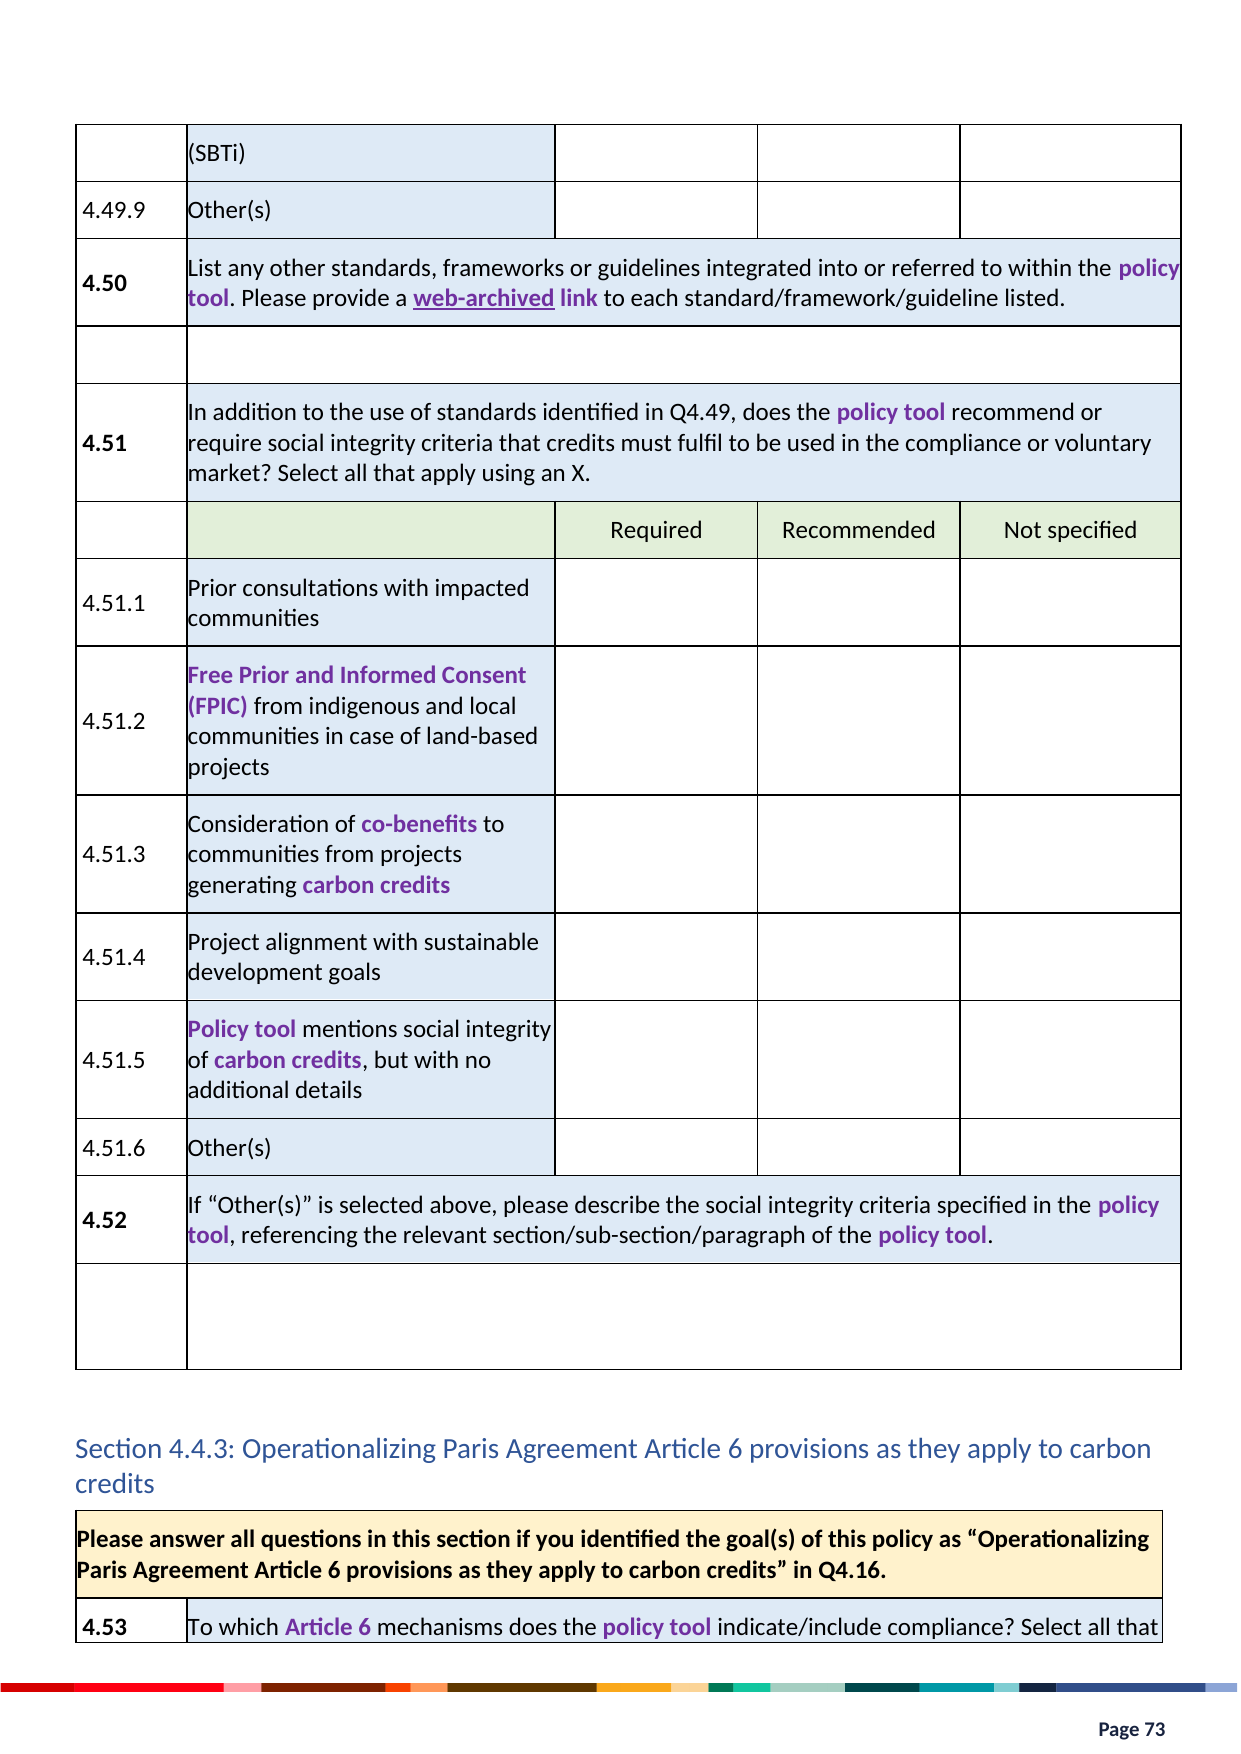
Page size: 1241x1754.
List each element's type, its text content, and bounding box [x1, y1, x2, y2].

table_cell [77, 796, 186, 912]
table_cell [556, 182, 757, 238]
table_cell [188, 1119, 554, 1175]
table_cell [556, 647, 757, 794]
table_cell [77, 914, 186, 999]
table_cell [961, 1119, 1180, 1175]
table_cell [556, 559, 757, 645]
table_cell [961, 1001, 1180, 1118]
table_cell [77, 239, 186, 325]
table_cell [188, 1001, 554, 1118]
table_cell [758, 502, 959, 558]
subtitle Section 4.4.3: Operationalizing Paris Agreement Article 6 provisions as they apply to carbon credits [75, 1430, 1165, 1501]
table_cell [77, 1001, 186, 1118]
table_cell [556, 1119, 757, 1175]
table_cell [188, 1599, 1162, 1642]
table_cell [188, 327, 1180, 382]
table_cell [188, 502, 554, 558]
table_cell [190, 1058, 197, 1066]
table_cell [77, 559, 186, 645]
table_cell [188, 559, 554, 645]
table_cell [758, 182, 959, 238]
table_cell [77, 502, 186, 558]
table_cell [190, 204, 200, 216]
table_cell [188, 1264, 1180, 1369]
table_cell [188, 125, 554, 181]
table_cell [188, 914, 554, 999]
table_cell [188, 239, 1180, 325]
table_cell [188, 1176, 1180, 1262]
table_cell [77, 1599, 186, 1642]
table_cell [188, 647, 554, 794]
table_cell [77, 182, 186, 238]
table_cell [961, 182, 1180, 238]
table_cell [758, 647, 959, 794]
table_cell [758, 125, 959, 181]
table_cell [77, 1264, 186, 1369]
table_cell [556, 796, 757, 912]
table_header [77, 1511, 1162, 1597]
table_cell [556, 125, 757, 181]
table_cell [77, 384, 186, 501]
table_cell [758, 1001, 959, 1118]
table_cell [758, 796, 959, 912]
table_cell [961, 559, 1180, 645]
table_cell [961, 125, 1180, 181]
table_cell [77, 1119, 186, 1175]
picture [0, 1683, 1236, 1692]
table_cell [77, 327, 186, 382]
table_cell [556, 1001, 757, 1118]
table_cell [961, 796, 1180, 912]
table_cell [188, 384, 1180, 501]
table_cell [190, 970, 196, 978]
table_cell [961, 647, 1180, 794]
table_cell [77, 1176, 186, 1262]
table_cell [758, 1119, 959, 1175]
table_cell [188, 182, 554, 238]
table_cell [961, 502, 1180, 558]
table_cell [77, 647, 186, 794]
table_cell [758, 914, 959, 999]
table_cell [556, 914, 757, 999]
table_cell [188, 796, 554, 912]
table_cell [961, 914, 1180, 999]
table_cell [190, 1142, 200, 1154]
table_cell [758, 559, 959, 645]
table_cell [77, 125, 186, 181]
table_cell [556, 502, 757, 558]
